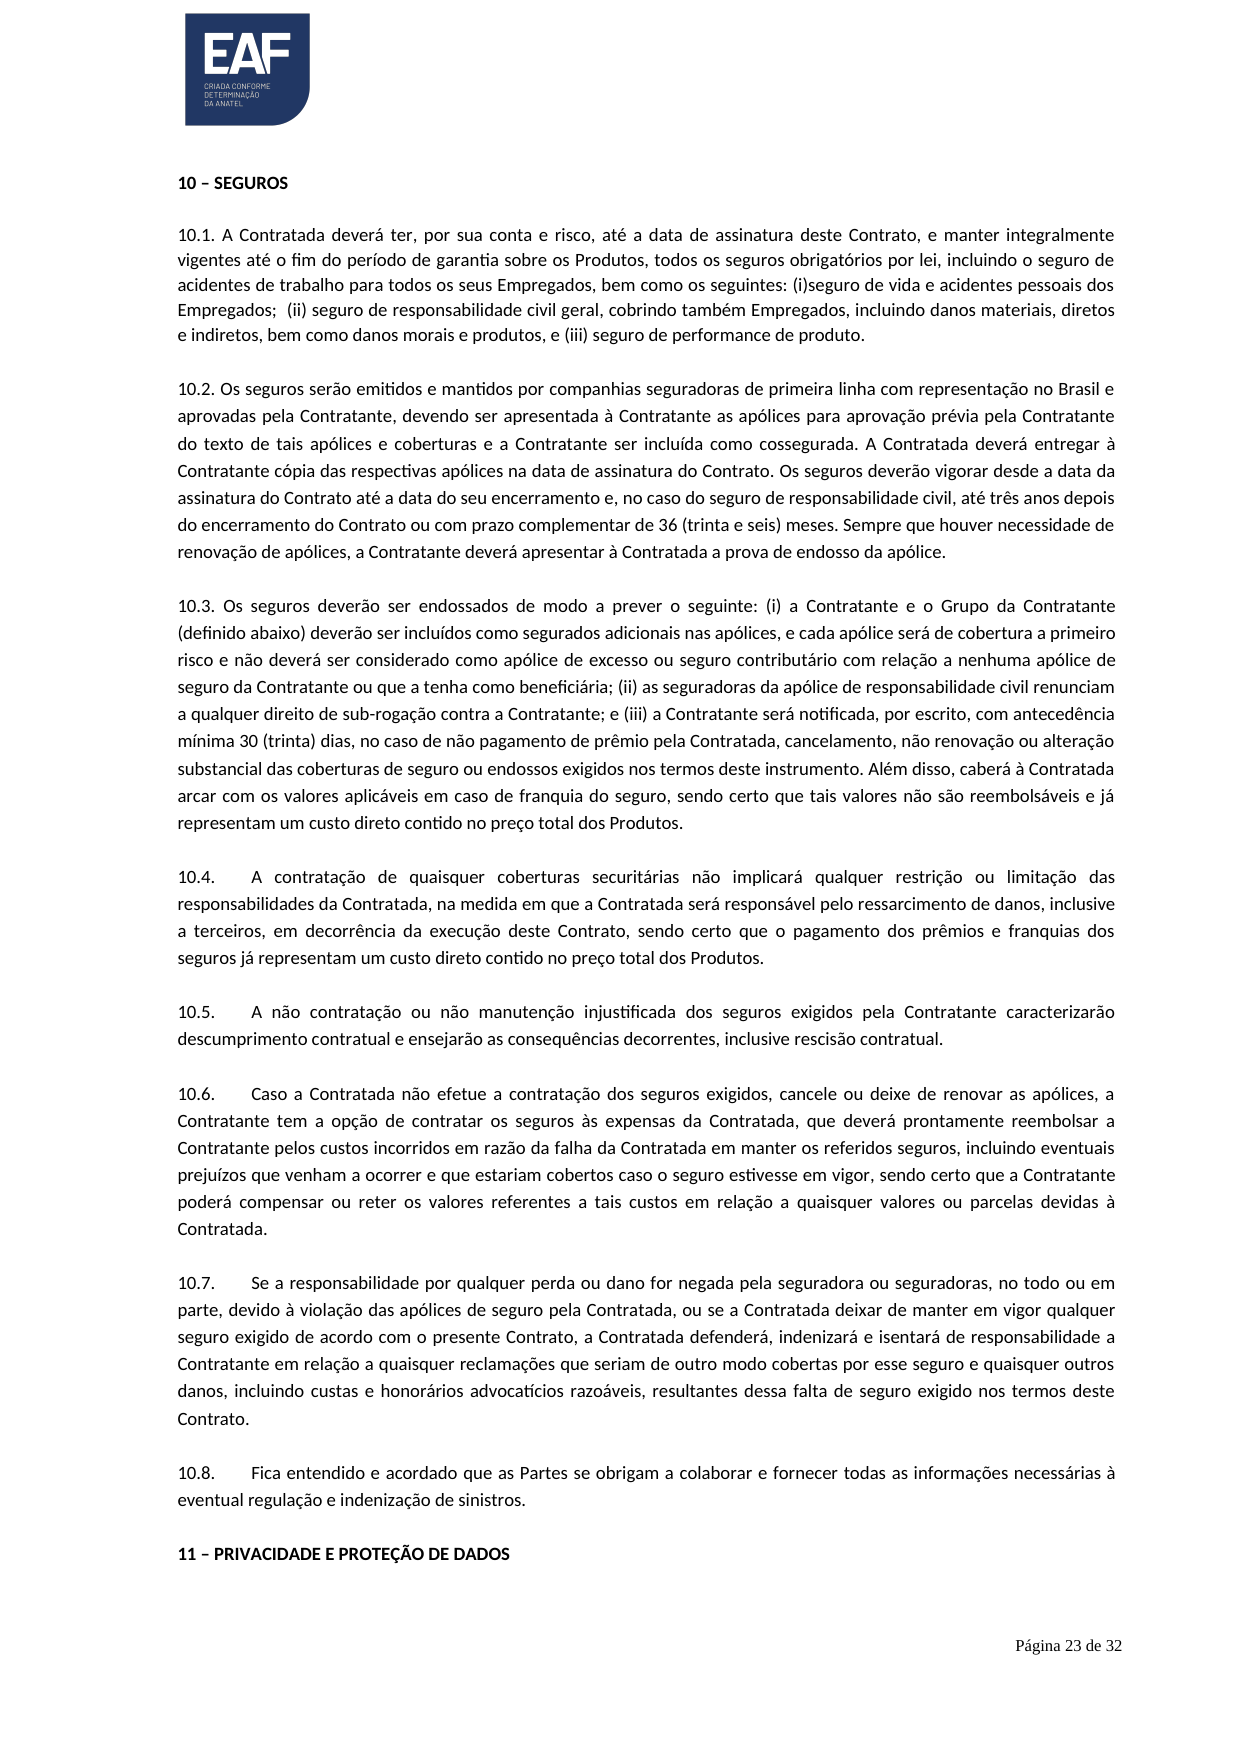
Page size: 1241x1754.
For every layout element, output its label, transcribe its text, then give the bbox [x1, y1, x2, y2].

text 10.3. Os seguros deverão ser endossados de modo a prever o seguinte: (i) a Contratante e o Grupo da Contratante (definido abaixo) deverão ser incluídos como segurados adicionais nas apólices, e cada apólice será de cobertura a primeiro risco e não deverá ser considerado como apólice de excesso ou seguro contributário com relação a nenhuma apólice de seguro da Contratante ou que a tenha como beneficiária; (ii) as seguradoras da apólice de responsabilidade civil renunciam a qualquer direito de sub-rogação contra a Contratante; e (iii) a Contratante será notificada, por escrito, com antecedência mínima 30 (trinta) dias, no caso de não pagamento de prêmio pela Contratada, cancelamento, não renovação ou alteração substancial das coberturas de seguro ou endossos exigidos nos termos deste instrumento. Além disso, caberá à Contratada arcar com os valores aplicáveis em caso de franquia do seguro, sendo certo que tais valores não são reembolsáveis e já representam um custo direto contido no preço total dos Produtos. [177, 590, 1117, 834]
text 10.5. A não contratação ou não manutenção injustificada dos seguros exigidos pela Contratante caracterizarão descumprimento contratual e ensejarão as consequências decorrentes, inclusive rescisão contratual. [177, 996, 1117, 1050]
text 10.2. Os seguros serão emitidos e mantidos por companhias seguradoras de primeira linha com representação no Brasil e aprovadas pela Contratante, devendo ser apresentada à Contratante as apólices para aprovação prévia pela Contratante do texto de tais apólices e coberturas e a Contratante ser incluída como cossegurada. A Contratada deverá entregar à Contratante cópia das respectivas apólices na data de assinatura do Contrato. Os seguros deverão vigorar desde a data da assinatura do Contrato até a data do seu encerramento e, no caso do seguro de responsabilidade civil, até três anos depois do encerramento do Contrato ou com prazo complementar de 36 (trinta e seis) meses. Sempre que houver necessidade de renovação de apólices, a Contratante deverá apresentar à Contratada a prova de endosso da apólice. [177, 373, 1117, 563]
text 10 – SEGUROS [177, 167, 1117, 194]
text 10.4. A contratação de quaisquer coberturas securitárias não implicará qualquer restrição ou limitação das responsabilidades da Contratada, na medida em que a Contratada será responsável pelo ressarcimento de danos, inclusive a terceiros, em decorrência da execução deste Contrato, sendo certo que o pagamento dos prêmios e franquias dos seguros já representam um custo direto contido no preço total dos Produtos. [177, 861, 1117, 969]
text 10.8. Fica entendido e acordado que as Partes se obrigam a colaborar e fornecer todas as informações necessárias à eventual regulação e indenização de sinistros. [177, 1457, 1117, 1511]
text 10.7. Se a responsabilidade por qualquer perda ou dano for negada pela seguradora ou seguradoras, no todo ou em parte, devido à violação das apólices de seguro pela Contratada, ou se a Contratada deixar de manter em vigor qualquer seguro exigido de acordo com o presente Contrato, a Contratada defenderá, indenizará e isentará de responsabilidade a Contratante em relação a quaisquer reclamações que seriam de outro modo cobertas por esse seguro e quaisquer outros danos, incluindo custas e honorários advocatícios razoáveis, resultantes dessa falta de seguro exigido nos termos deste Contrato. [177, 1267, 1117, 1429]
text 10.1. A Contratada deverá ter, por sua conta e risco, até a data de assinatura deste Contrato, e manter integralmente vigentes até o fim do período de garantia sobre os Produtos, todos os seguros obrigatórios por lei, incluindo o seguro de acidentes de trabalho para todos os seus Empregados, bem como os seguintes: (i)seguro de vida e acidentes pessoais dos Empregados; (ii) seguro de responsabilidade civil geral, cobrindo também Empregados, incluindo danos materiais, diretos e indiretos, bem como danos morais e produtos, e (iii) seguro de performance de produto. [177, 221, 1117, 346]
picture [177, 0, 318, 140]
text 10.6. Caso a Contratada não efetue a contratação dos seguros exigidos, cancele ou deixe de renovar as apólices, a Contratante tem a opção de contratar os seguros às expensas da Contratada, que deverá prontamente reembolsar a Contratante pelos custos incorridos em razão da falha da Contratada em manter os referidos seguros, incluindo eventuais prejuízos que venham a ocorrer e que estariam cobertos caso o seguro estivesse em vigor, sendo certo que a Contratante poderá compensar ou reter os valores referentes a tais custos em relação a quaisquer valores ou parcelas devidas à Contratada. [177, 1077, 1117, 1240]
text 11 – PRIVACIDADE E PROTEÇÃO DE DADOS [177, 1538, 1117, 1565]
